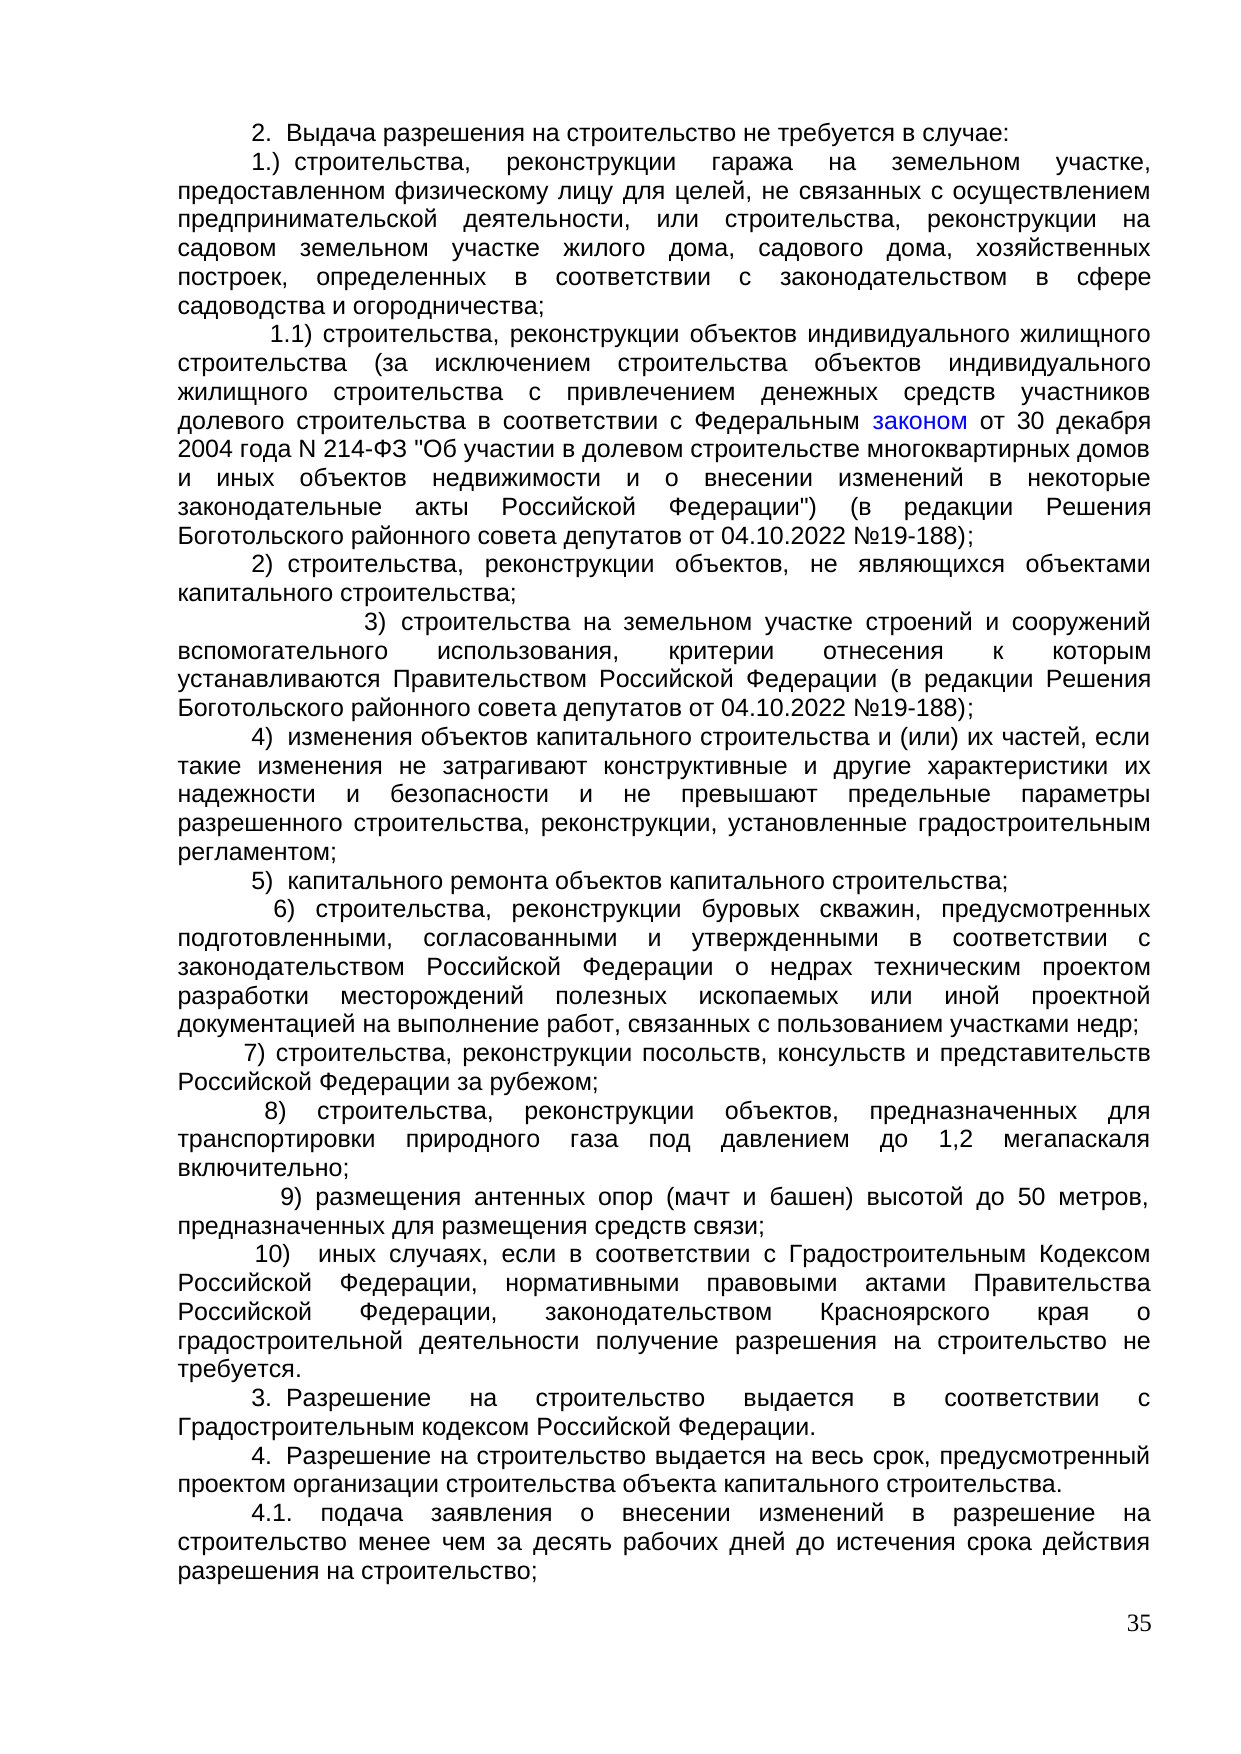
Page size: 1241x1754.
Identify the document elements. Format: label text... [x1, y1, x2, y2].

text 6) строительства, реконструкции буровых скважин, предусмотренных подготовленными, согласованными и утвержденными в соответствии с законодательством Российской Федерации о недрах техническим проектом разработки месторождений полезных ископаемых или иной проектной документацией на выполнение работ, связанных с пользованием участками недр; [177, 894, 1152, 1038]
text 3) строительства на земельном участке строений и сооружений вспомогательного использования, критерии отнесения к которым устанавливаются Правительством Российской Федерации (в редакции Решения Боготольского районного совета депутатов от 04.10.2022 №19-188); [177, 607, 1152, 722]
text 7) строительства, реконструкции посольств, консульств и представительств Российской Федерации за рубежом; [177, 1038, 1152, 1096]
text 1.) строительства, реконструкции гаража на земельном участке, предоставленном физическому лицу для целей, не связанных с осуществлением предпринимательской деятельности, или строительства, реконструкции на садовом земельном участке жилого дома, садового дома, хозяйственных построек, определенных в соответствии с законодательством в сфере садоводства и огородничества; [177, 147, 1152, 319]
text 5) капитального ремонта объектов капитального строительства; [177, 866, 1152, 894]
text 9) размещения антенных опор (мачт и башен) высотой до 50 метров, предназначенных для размещения средств связи; [177, 1182, 1152, 1239]
text 4) изменения объектов капитального строительства и (или) их частей, если такие изменения не затрагивают конструктивные и другие характеристики их надежности и безопасности и не превышают предельные параметры разрешенного строительства, реконструкции, установленные градостроительным регламентом; [177, 722, 1152, 866]
text 8) строительства, реконструкции объектов, предназначенных для транспортировки природного газа под давлением до 1,2 мегапаскаля включительно; [177, 1096, 1152, 1182]
text 3. Разрешение на строительство выдается в соответствии с Градостроительным кодексом Российской Федерации. [177, 1383, 1152, 1441]
text 2) строительства, реконструкции объектов, не являющихся объектами капитального строительства; [177, 549, 1152, 607]
text 10) иных случаях, если в соответствии с Градостроительным Кодексом Российской Федерации, нормативными правовыми актами Правительства Российской Федерации, законодательством Красноярского края о градостроительной деятельности получение разрешения на строительство не требуется. [177, 1239, 1152, 1383]
text 4.1. подача заявления о внесении изменений в разрешение на строительство менее чем за десять рабочих дней до истечения срока действия разрешения на строительство; [177, 1498, 1152, 1584]
text 1.1) строительства, реконструкции объектов индивидуального жилищного строительства (за исключением строительства объектов индивидуального жилищного строительства с привлечением денежных средств участников долевого строительства в соответствии с Федеральным законом от 30 декабря 2004 года N 214-ФЗ "Об участии в долевом строительстве многоквартирных домов и иных объектов недвижимости и о внесении изменений в некоторые законодательные акты Российской Федерации") (в редакции Решения Боготольского районного совета депутатов от 04.10.2022 №19-188); [177, 319, 1152, 549]
text 2. Выдача разрешения на строительство не требуется в случае: [177, 118, 1152, 147]
text 4. Разрешение на строительство выдается на весь срок, предусмотренный проектом организации строительства объекта капитального строительства. [177, 1441, 1152, 1498]
